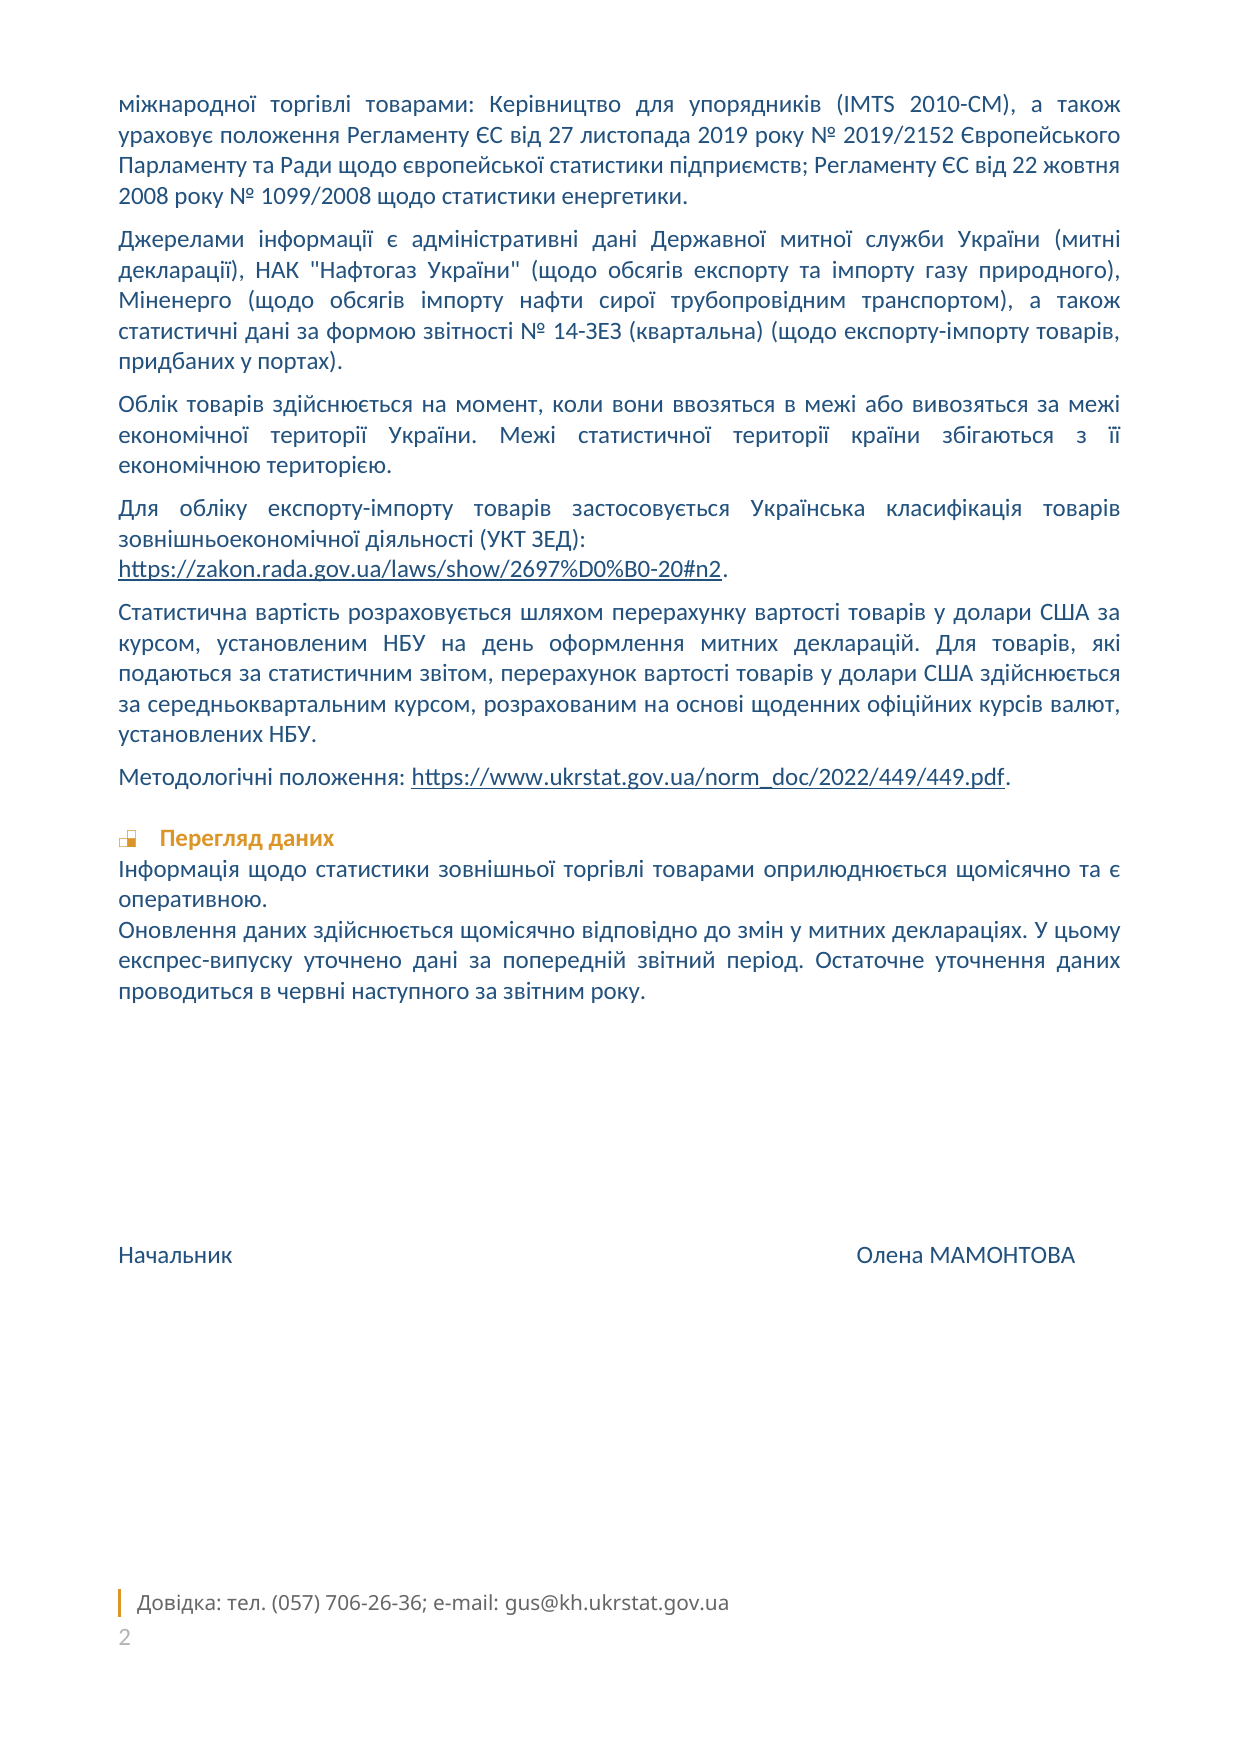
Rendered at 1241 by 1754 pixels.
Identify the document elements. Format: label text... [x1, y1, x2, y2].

text Джерелами інформації є адміністративні дані Державної митної служби України (митні декларації), НАК "Нафтогаз України" (щодо обсягів експорту та імпорту газу природного), Міненерго (щодо обсягів імпорту нафти сирої трубопровідним транспортом), а також статистичні дані за формою звітності № 14-ЗЕЗ (квартальна) (щодо експорту-імпорту товарів, придбаних у портах). [118, 223, 1122, 376]
text Перегляд даних [118, 823, 1122, 853]
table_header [121, 1589, 1122, 1617]
text Інформація щодо статистики зовнішньої торгівлі товарами оприлюднюється щомісячно та є оперативною. [118, 853, 1122, 914]
text Оновлення даних здійснюється щомісячно відповідно до змін у митних деклараціях. У цьому експрес-випуску уточнено дані за попередній звітний період. Остаточне уточнення даних проводиться в червні наступного за звітним року. [118, 914, 1122, 1006]
text Методологічні положення: https://www.ukrstat.gov.ua/norm_doc/2022/449/449.pdf. [118, 762, 1122, 792]
text Начальник Олена МАМОНТОВА [118, 1239, 1152, 1269]
picture [119, 830, 136, 847]
text https://zakon.rada.gov.ua/laws/show/2697%D0%B0-20#n2. [118, 553, 1122, 584]
text Для обліку експорту-імпорту товарів застосовується Українська класифікація товарів зовнішньоекономічної діяльності (УКТ ЗЕД): [118, 492, 1122, 553]
text Статистична вартість розраховується шляхом перерахунку вартості товарів у долари США за курсом, установленим НБУ на день оформлення митних декларацій. Для товарів, які подаються за статистичним звітом, перерахунок вартості товарів у долари США здійснюється за середньоквартальним курсом, розрахованим на основі щоденних офіційних курсів валют, установлених НБУ. [118, 596, 1122, 749]
text Облік товарів здійснюється на момент, коли вони ввозяться в межі або вивозяться за межі економічної території України. Межі статистичної території країни збігаються з її економічною територією. [118, 388, 1122, 480]
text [118, 89, 1122, 211]
